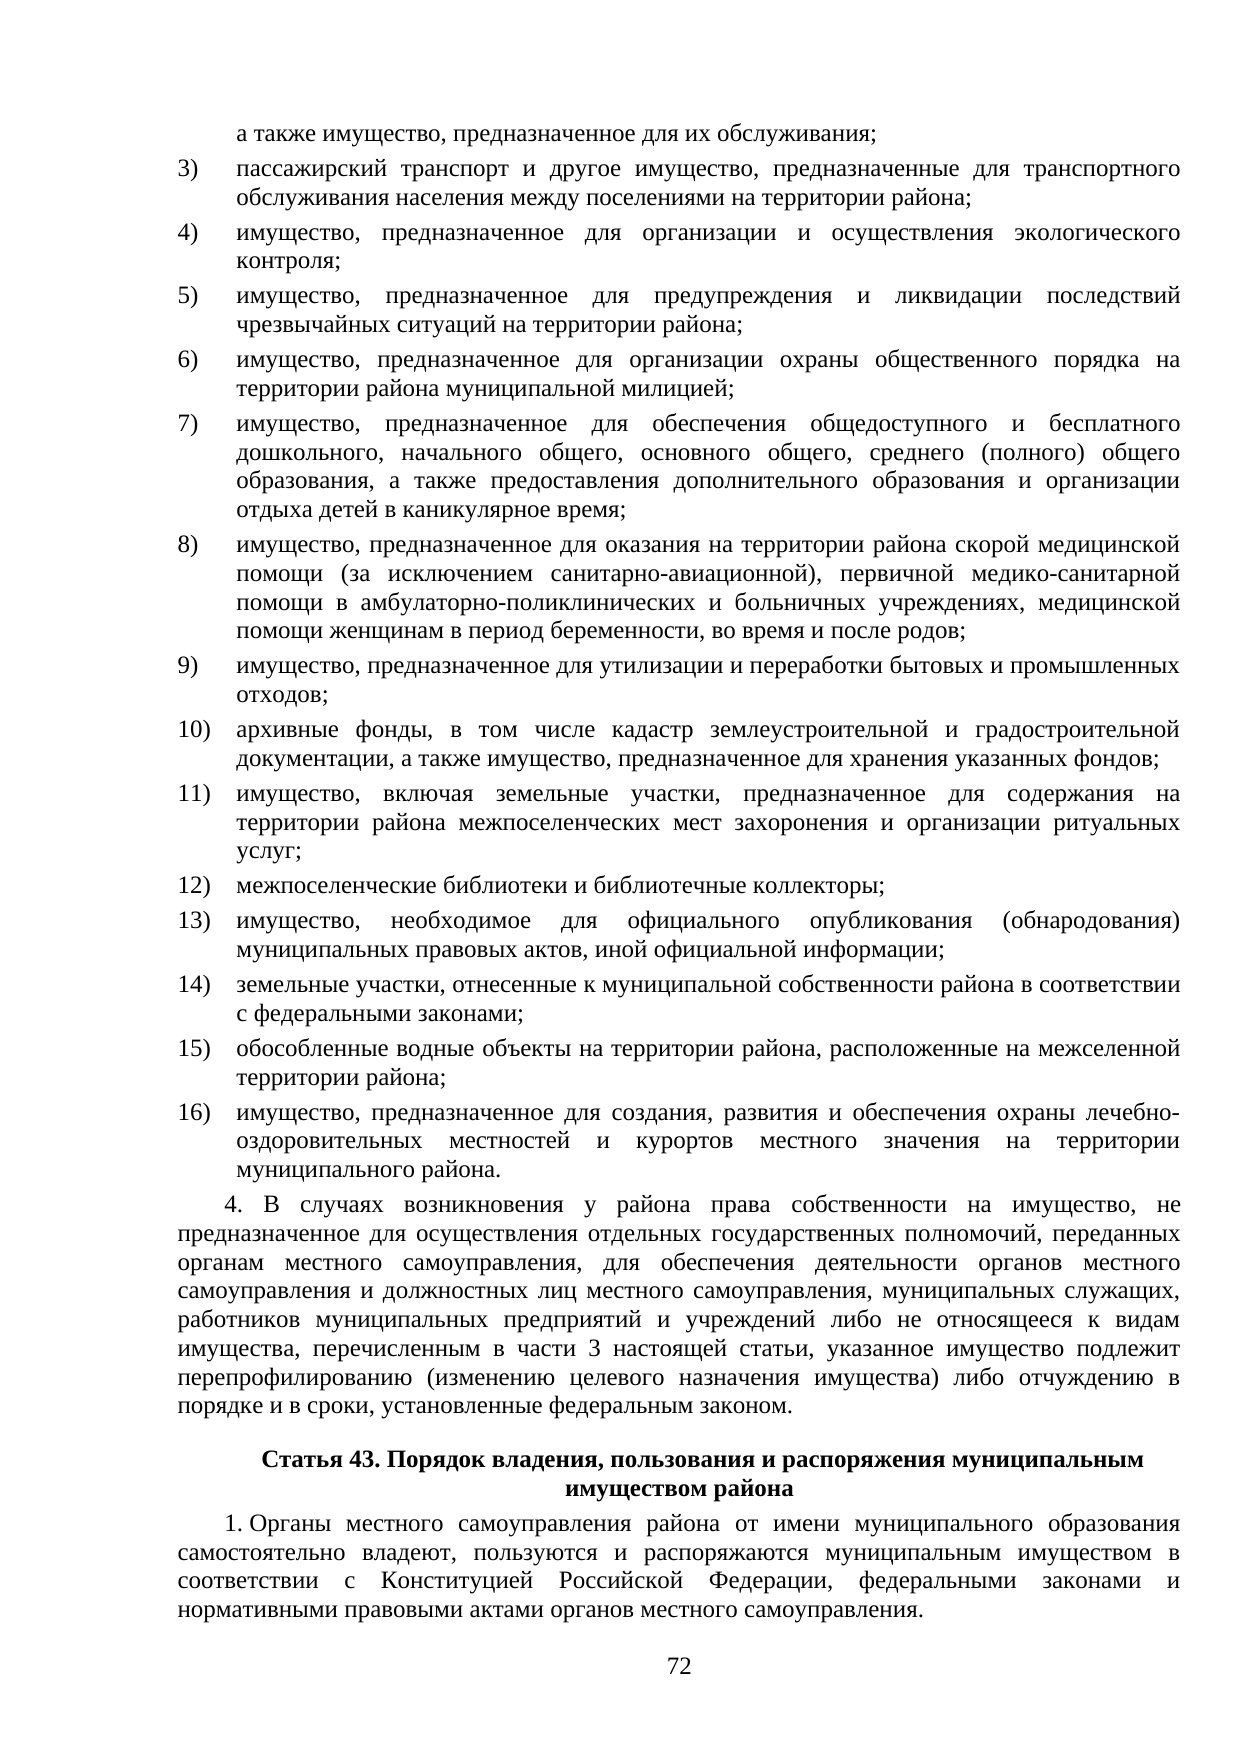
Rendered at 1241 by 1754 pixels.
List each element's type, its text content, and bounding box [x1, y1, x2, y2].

list имущество, предназначенное для предупреждения и ликвидации последствий чрезвычайных ситуаций на территории района; [177, 281, 1181, 338]
list пассажирский транспорт и другое имущество, предназначенные для транспортного обслуживания населения между поселениями на территории района; [177, 153, 1181, 211]
list межпоселенческие библиотеки и библиотечные коллекторы; [177, 871, 1181, 899]
text Статья 43. Порядок владения, пользования и распоряжения муниципальным имуществом района [177, 1444, 1181, 1502]
list имущество, необходимое для официального опубликования (обнародования) муниципальных правовых актов, иной официальной информации; [177, 906, 1181, 963]
text 1. Органы местного самоуправления района от имени муниципального образования самостоятельно владеют, пользуются и распоряжаются муниципальным имуществом в соответствии с Конституцией Российской Федерации, федеральными законами и нормативными правовыми актами органов местного самоуправления. [177, 1508, 1181, 1623]
list имущество, включая земельные участки, предназначенное для содержания на территории района межпоселенческих мест захоронения и организации ритуальных услуг; [177, 778, 1181, 864]
list имущество, предназначенное для утилизации и переработки бытовых и промышленных отходов; [177, 651, 1181, 708]
list имущество, предназначенное для обеспечения общедоступного и бесплатного дошкольного, начального общего, основного общего, среднего (полного) общего образования, а также предоставления дополнительного образования и организации отдыха детей в каникулярное время; [177, 408, 1181, 523]
list архивные фонды, в том числе кадастр землеустроительной и градостроительной документации, а также имущество, предназначенное для хранения указанных фондов; [177, 714, 1181, 772]
list имущество, предназначенное для оказания на территории района скорой медицинской помощи (за исключением санитарно-авиационной), первичной медико-санитарной помощи в амбулаторно-поликлинических и больничных учреждениях, медицинской помощи женщинам в период беременности, во время и после родов; [177, 529, 1181, 644]
list обособленные водные объекты на территории района, расположенные на межселенной территории района; [177, 1033, 1181, 1091]
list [177, 118, 1181, 147]
list имущество, предназначенное для организации и осуществления экологического контроля; [177, 217, 1181, 274]
list имущество, предназначенное для создания, развития и обеспечения охраны лечебно-оздоровительных местностей и курортов местного значения на территории муниципального района. [177, 1097, 1181, 1183]
list земельные участки, отнесенные к муниципальной собственности района в соответствии с федеральными законами; [177, 969, 1181, 1027]
list имущество, предназначенное для организации охраны общественного порядка на территории района муниципальной милицией; [177, 344, 1181, 402]
text 4. В случаях возникновения у района права собственности на имущество, не предназначенное для осуществления отдельных государственных полномочий, переданных органам местного самоуправления, для обеспечения деятельности органов местного самоуправления и должностных лиц местного самоуправления, муниципальных служащих, работников муниципальных предприятий и учреждений либо не относящееся к видам имущества, перечисленным в части 3 настоящей статьи, указанное имущество подлежит перепрофилированию (изменению целевого назначения имущества) либо отчуждению в порядке и в сроки, установленные федеральным законом. [177, 1189, 1181, 1419]
